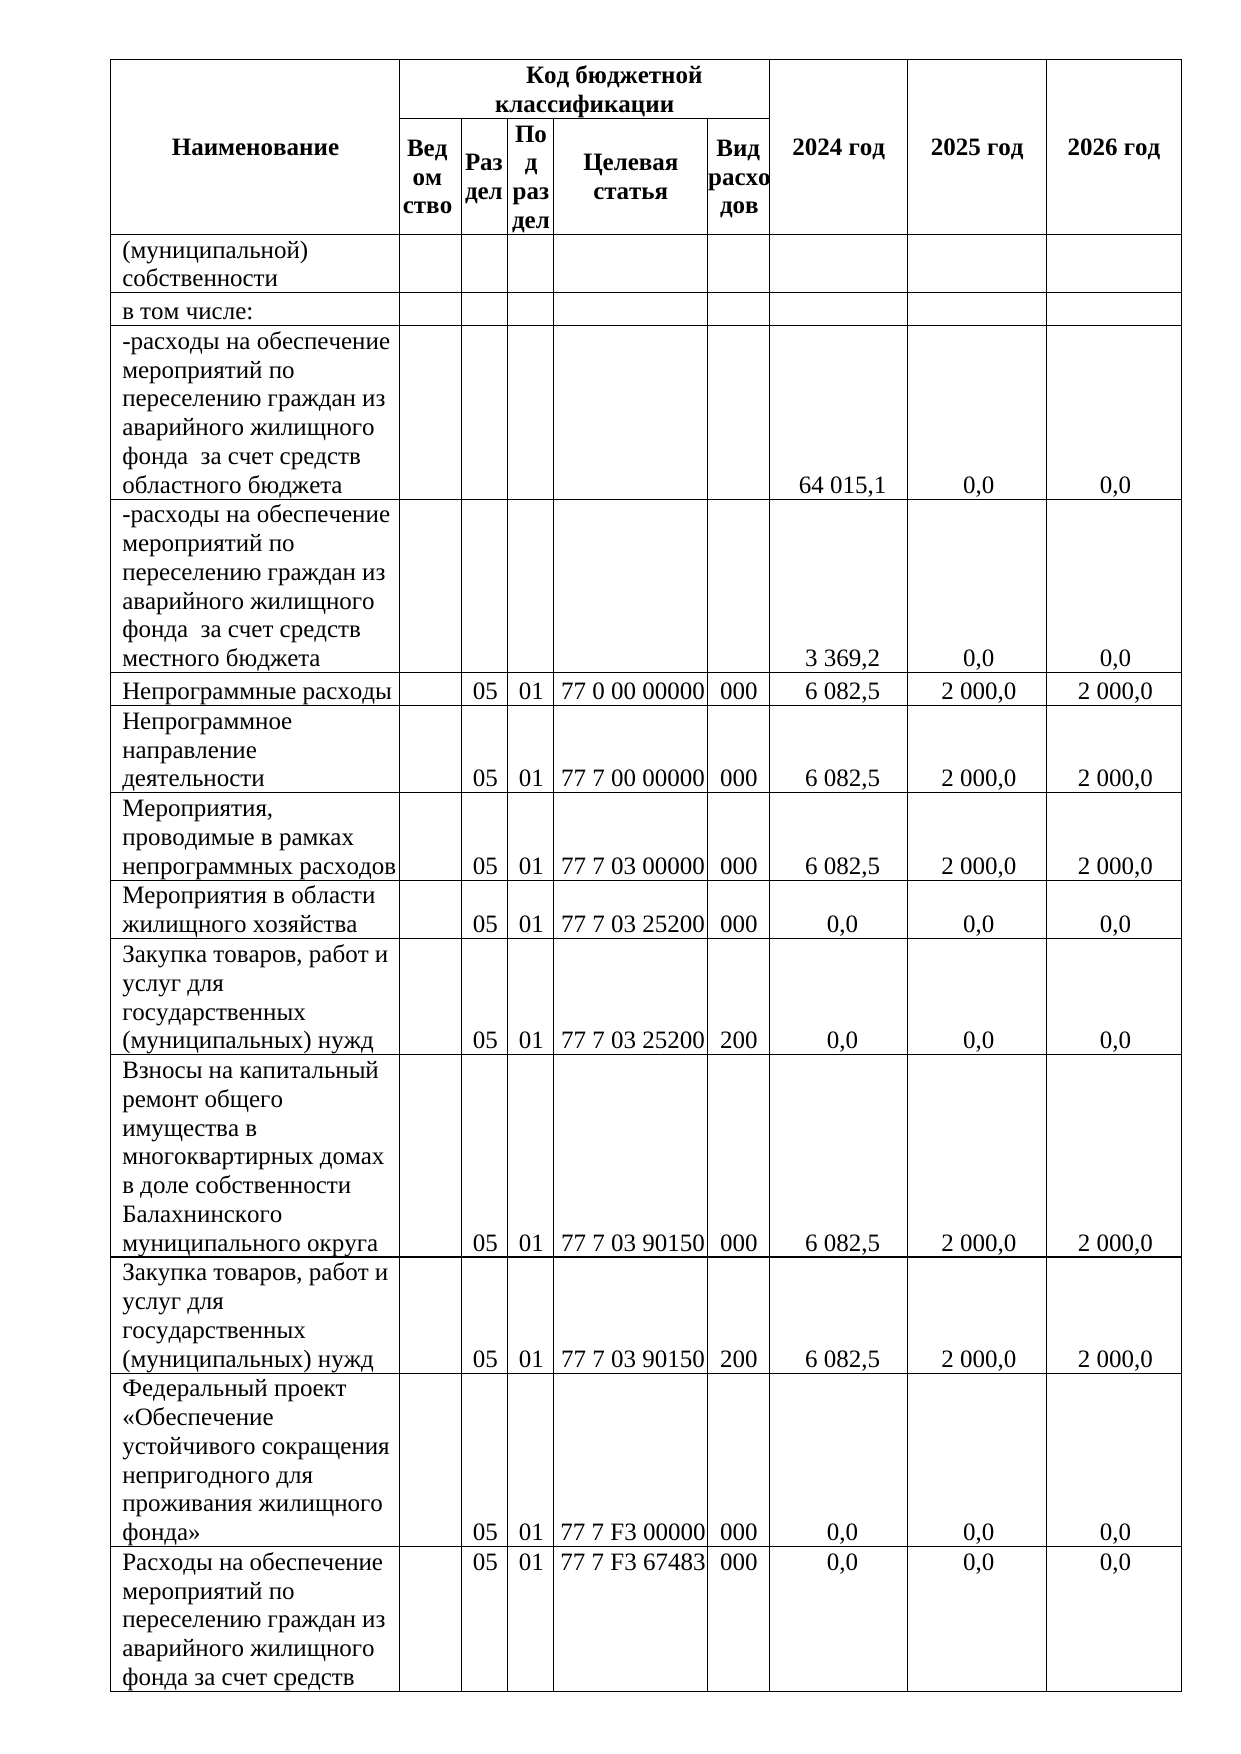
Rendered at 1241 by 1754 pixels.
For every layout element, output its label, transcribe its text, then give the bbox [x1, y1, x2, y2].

table_header 2026 год [1047, 60, 1181, 234]
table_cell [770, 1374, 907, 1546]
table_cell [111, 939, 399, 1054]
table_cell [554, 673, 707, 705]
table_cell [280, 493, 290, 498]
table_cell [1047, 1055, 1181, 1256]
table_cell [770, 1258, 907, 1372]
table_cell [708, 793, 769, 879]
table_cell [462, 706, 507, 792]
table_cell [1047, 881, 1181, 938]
table_cell Целевая статья [554, 119, 707, 234]
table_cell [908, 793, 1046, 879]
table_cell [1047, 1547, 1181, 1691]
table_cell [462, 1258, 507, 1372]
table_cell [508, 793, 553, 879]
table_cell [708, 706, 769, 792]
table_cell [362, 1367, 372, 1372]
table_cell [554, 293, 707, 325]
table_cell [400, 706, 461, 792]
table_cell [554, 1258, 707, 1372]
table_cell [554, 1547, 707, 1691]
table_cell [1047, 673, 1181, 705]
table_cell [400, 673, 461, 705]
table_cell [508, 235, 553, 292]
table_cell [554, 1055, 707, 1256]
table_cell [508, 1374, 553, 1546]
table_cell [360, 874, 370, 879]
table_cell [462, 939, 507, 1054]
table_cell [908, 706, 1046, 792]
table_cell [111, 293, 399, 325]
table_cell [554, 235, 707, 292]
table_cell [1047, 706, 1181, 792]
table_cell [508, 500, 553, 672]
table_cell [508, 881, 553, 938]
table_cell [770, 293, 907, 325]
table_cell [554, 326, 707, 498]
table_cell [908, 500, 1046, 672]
table_header 2024 год [770, 60, 907, 234]
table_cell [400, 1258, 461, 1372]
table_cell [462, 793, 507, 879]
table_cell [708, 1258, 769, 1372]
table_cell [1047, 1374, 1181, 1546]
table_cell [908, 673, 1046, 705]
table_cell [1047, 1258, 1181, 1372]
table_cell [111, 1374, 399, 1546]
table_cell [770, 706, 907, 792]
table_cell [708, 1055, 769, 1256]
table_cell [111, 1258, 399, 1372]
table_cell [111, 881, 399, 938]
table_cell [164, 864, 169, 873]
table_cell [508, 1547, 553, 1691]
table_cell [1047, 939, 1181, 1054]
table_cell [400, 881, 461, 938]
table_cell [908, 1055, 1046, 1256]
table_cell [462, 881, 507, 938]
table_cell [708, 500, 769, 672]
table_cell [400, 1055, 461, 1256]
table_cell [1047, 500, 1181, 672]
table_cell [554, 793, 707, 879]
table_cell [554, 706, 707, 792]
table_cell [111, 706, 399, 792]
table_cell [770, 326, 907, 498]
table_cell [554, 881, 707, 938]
table_cell Ведом ство [400, 119, 461, 234]
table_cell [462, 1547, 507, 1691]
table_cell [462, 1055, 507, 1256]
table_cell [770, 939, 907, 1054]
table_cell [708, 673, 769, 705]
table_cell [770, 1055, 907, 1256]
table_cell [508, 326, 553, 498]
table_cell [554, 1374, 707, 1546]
table_cell Раз дел [462, 119, 507, 234]
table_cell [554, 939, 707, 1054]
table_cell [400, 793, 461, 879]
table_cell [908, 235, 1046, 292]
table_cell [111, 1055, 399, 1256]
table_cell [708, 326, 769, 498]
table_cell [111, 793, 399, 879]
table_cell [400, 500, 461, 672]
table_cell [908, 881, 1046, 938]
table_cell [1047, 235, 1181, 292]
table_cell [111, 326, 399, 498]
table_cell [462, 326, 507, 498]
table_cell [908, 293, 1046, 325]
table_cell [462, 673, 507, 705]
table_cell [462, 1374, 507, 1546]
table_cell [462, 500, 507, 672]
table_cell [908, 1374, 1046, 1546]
table_cell Вид расходов [708, 119, 769, 234]
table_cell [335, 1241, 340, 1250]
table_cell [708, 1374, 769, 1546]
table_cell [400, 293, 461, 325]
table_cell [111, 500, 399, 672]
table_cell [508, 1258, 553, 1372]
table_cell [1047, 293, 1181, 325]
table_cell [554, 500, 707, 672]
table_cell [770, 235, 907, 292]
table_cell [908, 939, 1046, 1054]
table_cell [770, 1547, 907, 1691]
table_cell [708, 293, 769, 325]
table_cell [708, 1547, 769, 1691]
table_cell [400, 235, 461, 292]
table_header Наименование [111, 60, 399, 234]
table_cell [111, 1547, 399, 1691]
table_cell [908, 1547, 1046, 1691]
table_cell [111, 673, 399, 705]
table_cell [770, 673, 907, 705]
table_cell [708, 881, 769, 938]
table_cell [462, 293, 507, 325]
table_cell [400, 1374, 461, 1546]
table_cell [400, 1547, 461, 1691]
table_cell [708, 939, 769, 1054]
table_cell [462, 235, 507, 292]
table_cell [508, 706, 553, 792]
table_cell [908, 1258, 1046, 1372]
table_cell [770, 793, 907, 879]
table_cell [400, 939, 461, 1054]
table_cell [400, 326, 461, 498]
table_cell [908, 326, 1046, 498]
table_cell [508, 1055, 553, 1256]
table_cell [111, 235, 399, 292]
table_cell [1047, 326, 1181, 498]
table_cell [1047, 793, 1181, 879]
table_header Код бюджетной классификации [400, 60, 769, 118]
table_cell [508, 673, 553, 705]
table_cell Под раз дел [508, 119, 553, 234]
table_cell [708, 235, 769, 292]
table_header 2025 год [908, 60, 1046, 234]
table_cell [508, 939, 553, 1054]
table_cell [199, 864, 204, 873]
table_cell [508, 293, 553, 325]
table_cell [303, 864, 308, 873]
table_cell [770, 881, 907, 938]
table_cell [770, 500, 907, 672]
